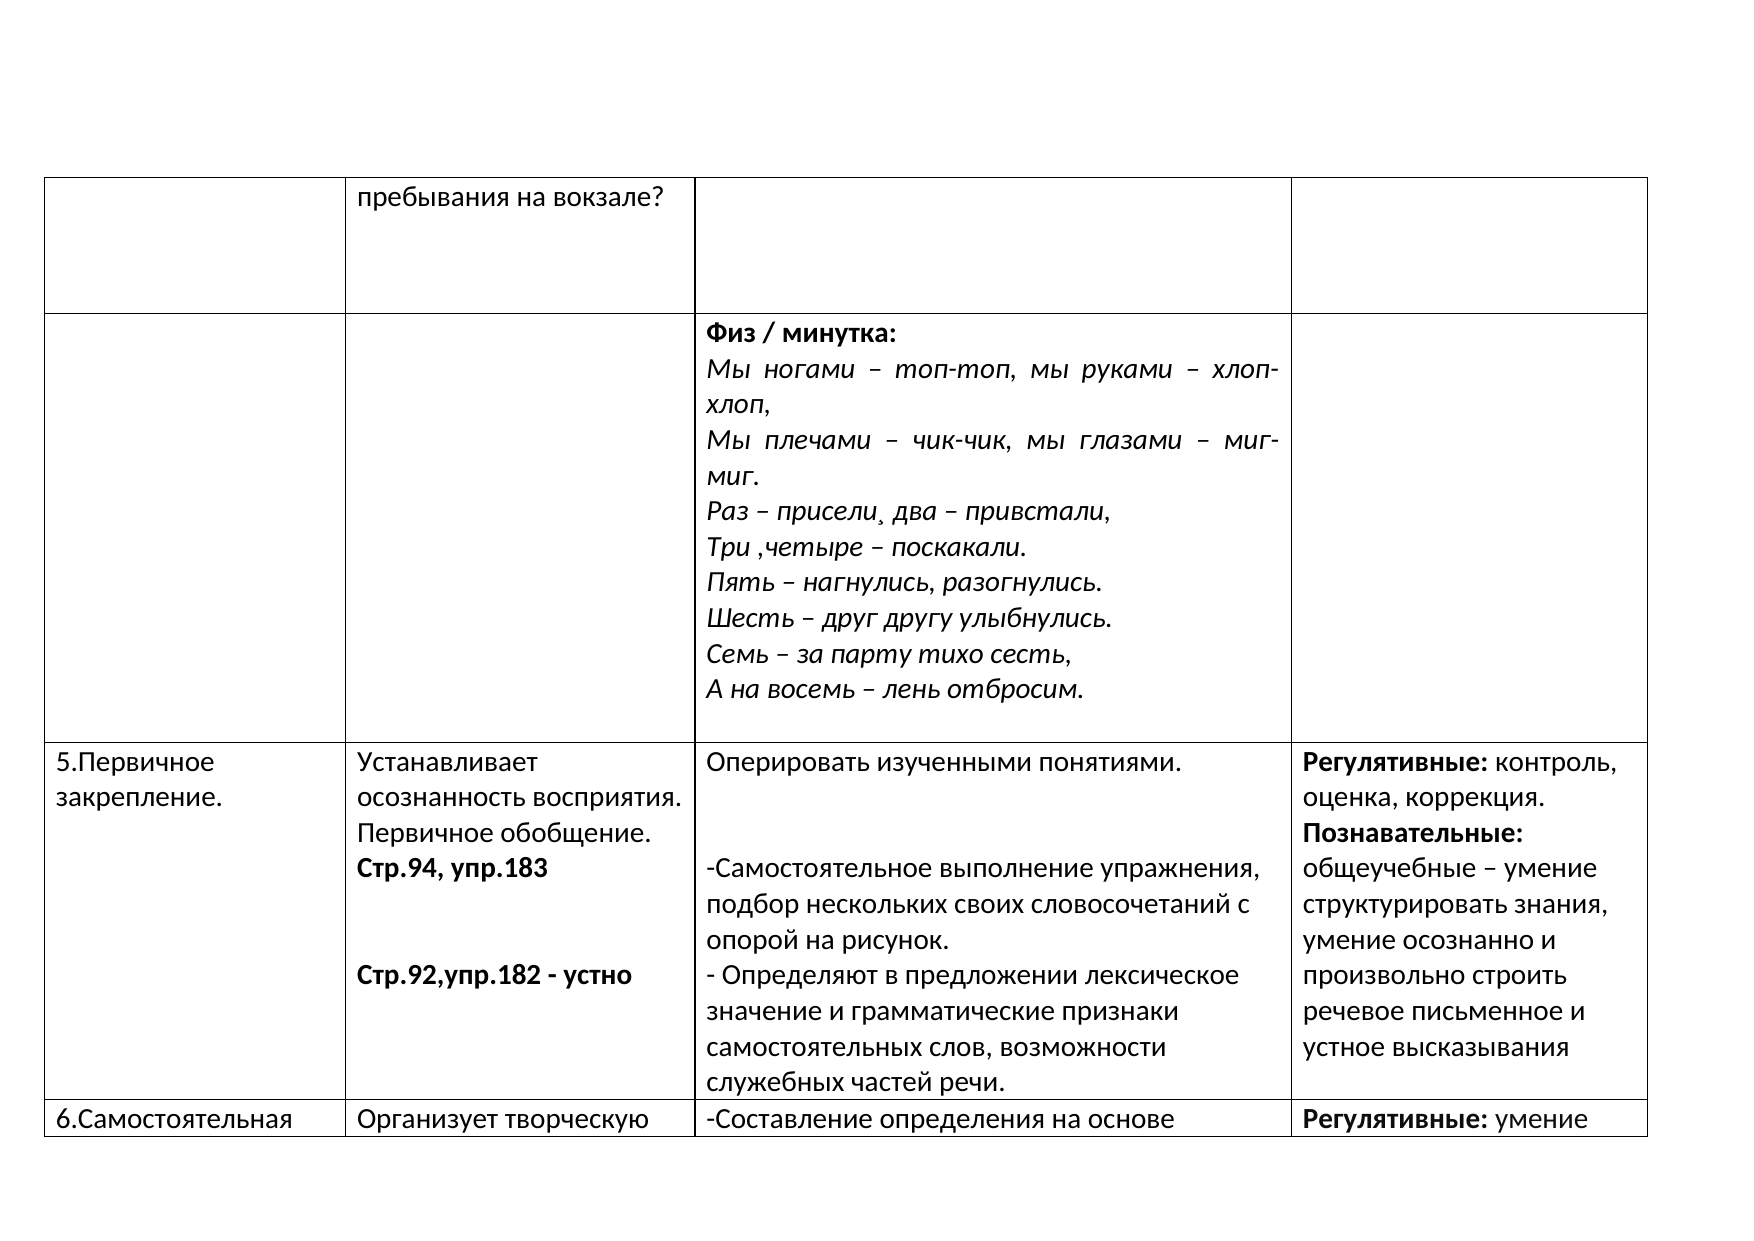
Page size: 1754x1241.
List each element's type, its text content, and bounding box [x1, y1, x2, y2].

table_cell 5.Первичное закрепление. [45, 743, 345, 1099]
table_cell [696, 1100, 1291, 1136]
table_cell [45, 178, 345, 313]
table_cell [1292, 314, 1647, 742]
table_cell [346, 178, 694, 313]
table_cell Оперировать изученными понятиями. -Самостоятельное выполнение упражнения, подбор нескольких своих словосочетаний с опорой на рисунок. - Определяют в предложении лексическое значение и грамматические признаки самостоятельных слов, возможности служебных частей речи. [696, 743, 1291, 1099]
table_cell [346, 314, 694, 742]
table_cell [346, 1100, 694, 1136]
table_cell [45, 314, 345, 742]
table_cell Устанавливает осознанность восприятия. Первичное обобщение. Стр.94, упр.183 Стр.92,упр.182 - устно [346, 743, 694, 1099]
table_cell Регулятивные: контроль, оценка, коррекция. Познавательные: общеучебные – умение структурировать знания, умение осознанно и произвольно строить речевое письменное и устное высказывания [1292, 743, 1647, 1099]
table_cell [696, 178, 1291, 313]
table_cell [1292, 178, 1647, 313]
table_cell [1292, 1100, 1647, 1136]
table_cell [45, 1100, 345, 1136]
table_cell Физ / минутка: Мы ногами – топ-топ, мы руками – хлоп-хлоп, Мы плечами – чик-чик, мы глазами – миг-миг. Раз – присели¸ два – привстали, Три ,четыре – поскакали. Пять – нагнулись, разогнулись. Шесть – друг другу улыбнулись. Семь – за парту тихо сесть, А на восемь – лень отбросим. [696, 314, 1291, 742]
